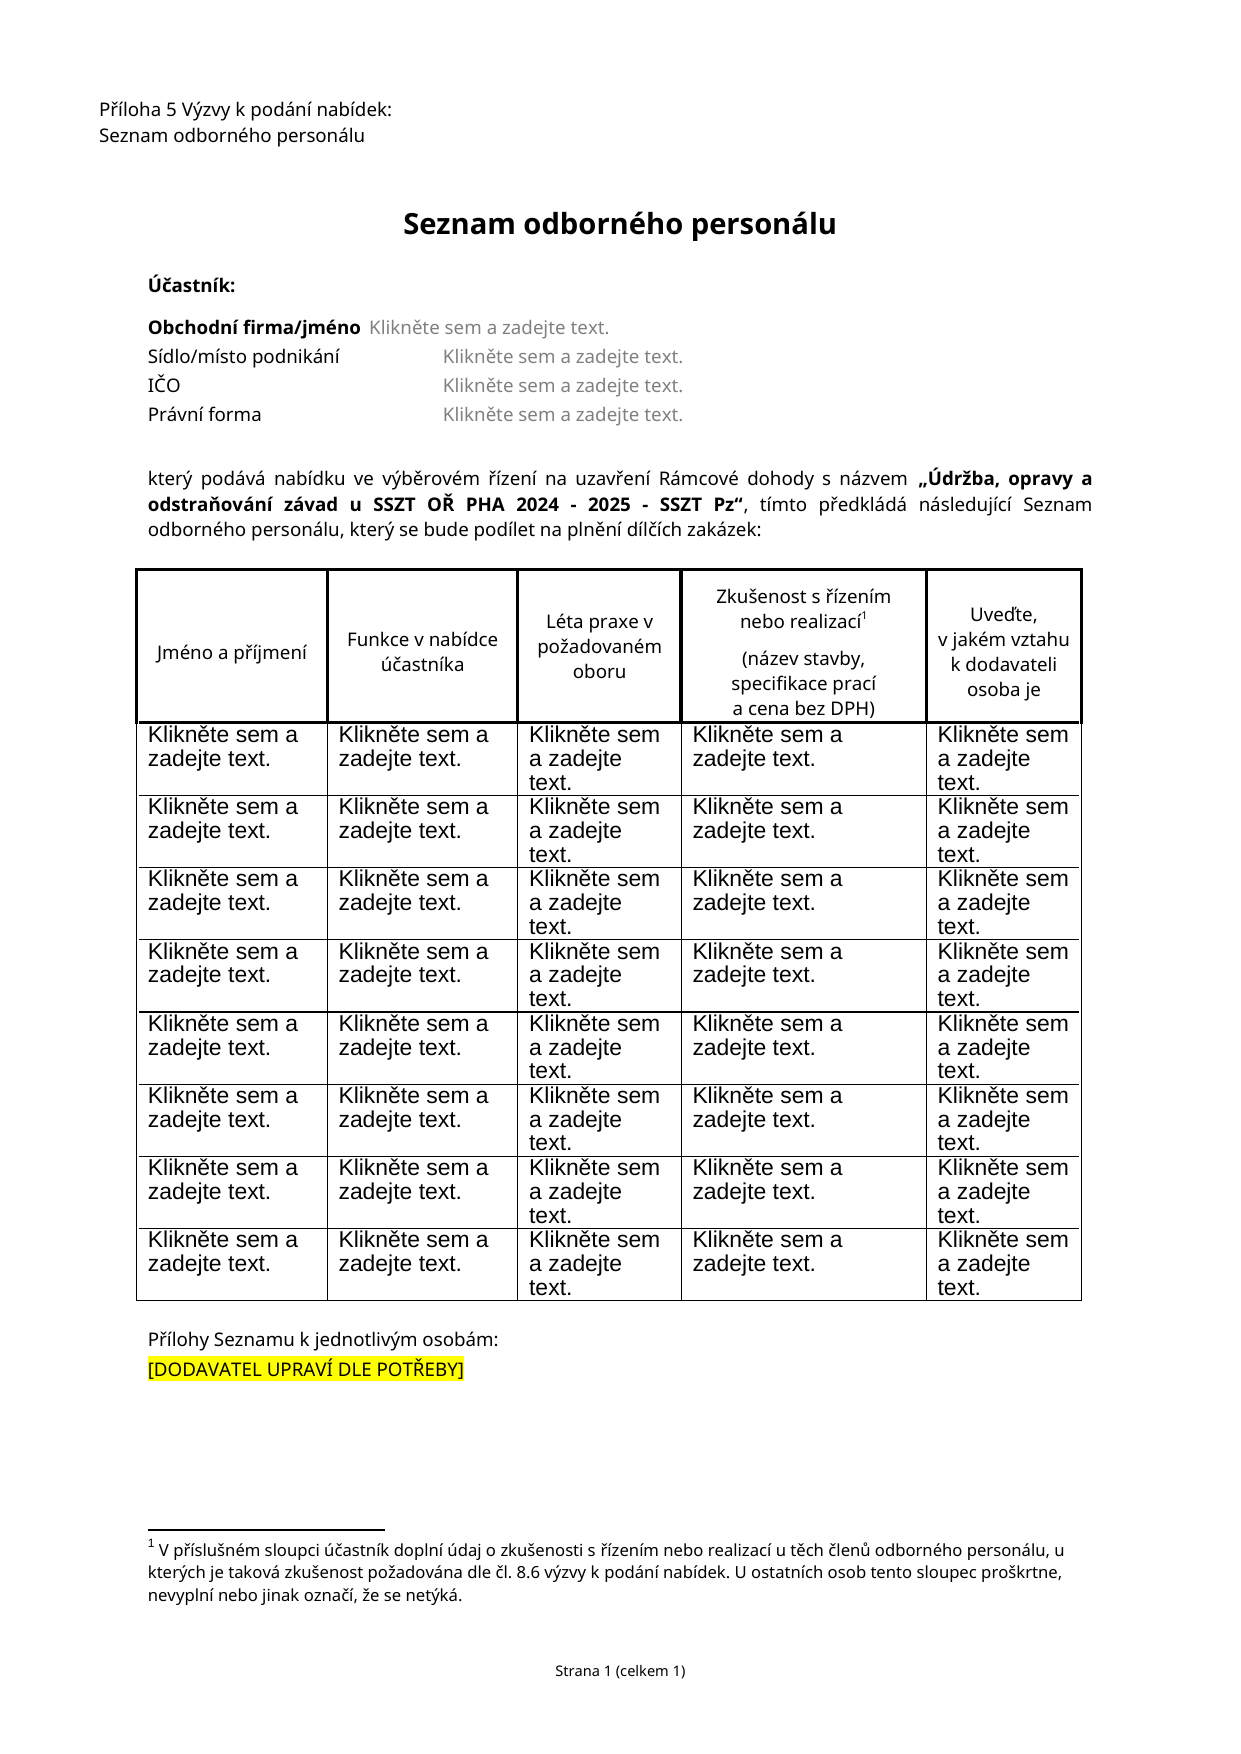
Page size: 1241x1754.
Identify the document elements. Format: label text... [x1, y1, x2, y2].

text Přílohy Seznamu k jednotlivým osobám: [148, 1327, 1093, 1352]
text IČO [148, 369, 1093, 398]
title Seznam odborného personálu [148, 203, 1093, 243]
text Právní forma [148, 398, 1093, 427]
table_header Zkušenost s řízením nebo realizací (název stavby, specifikace prací a cena bez DPH) [683, 571, 925, 721]
text Sídlo/místo podnikání [148, 340, 1093, 369]
text [DODAVATEL UPRAVÍ DLE POTŘEBY] [148, 1352, 1092, 1381]
table_header Léta praxe v požadovaném oboru [519, 571, 679, 721]
text který podává nabídku ve výběrovém řízení na uzavření Rámcové dohody s názvem „Údržba, opravy a odstraňování závad u SSZT OŘ PHA 2024 - 2025 - SSZT Pz“, tímto předkládá následující Seznam odborného personálu, který se bude podílet na plnění dílčích zakázek: [148, 465, 1093, 542]
text Obchodní firma/jméno [148, 311, 1093, 340]
table_header Funkce v nabídce účastníka [329, 571, 516, 721]
text Účastník: [148, 268, 1093, 299]
table_header Jméno a příjmení [138, 571, 326, 721]
table_header Uveďte, v jakém vztahu k dodavateli osoba je [928, 571, 1080, 721]
